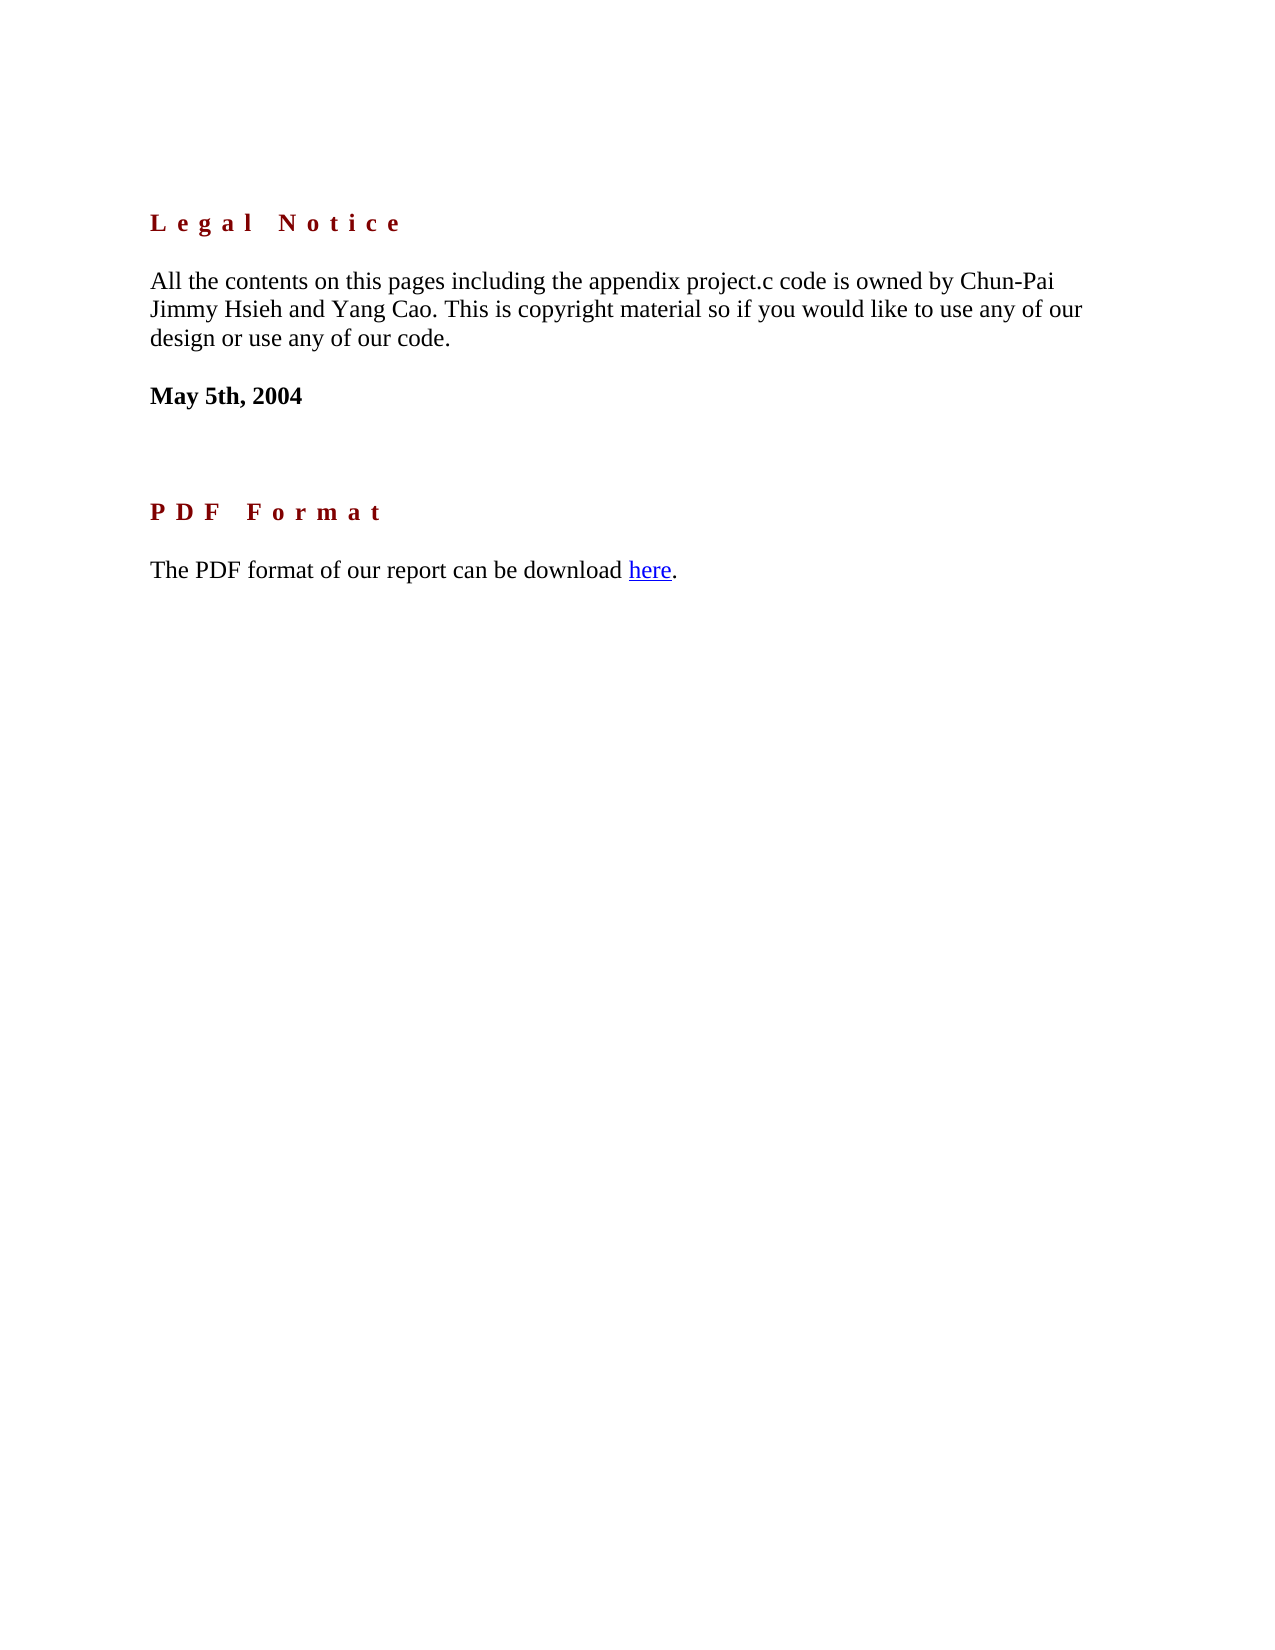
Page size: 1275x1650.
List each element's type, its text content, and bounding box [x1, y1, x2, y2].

text May 5th, 2004 [150, 381, 1125, 410]
text PDF Format [150, 497, 1125, 526]
text Legal Notice [150, 208, 1125, 237]
text The PDF format of our report can be download here. [150, 555, 1125, 584]
text All the contents on this pages including the appendix project.c code is owned by Chun-Pai Jimmy Hsieh and Yang Cao. This is copyright material so if you would like to use any of our design or use any of our code. [150, 266, 1125, 352]
